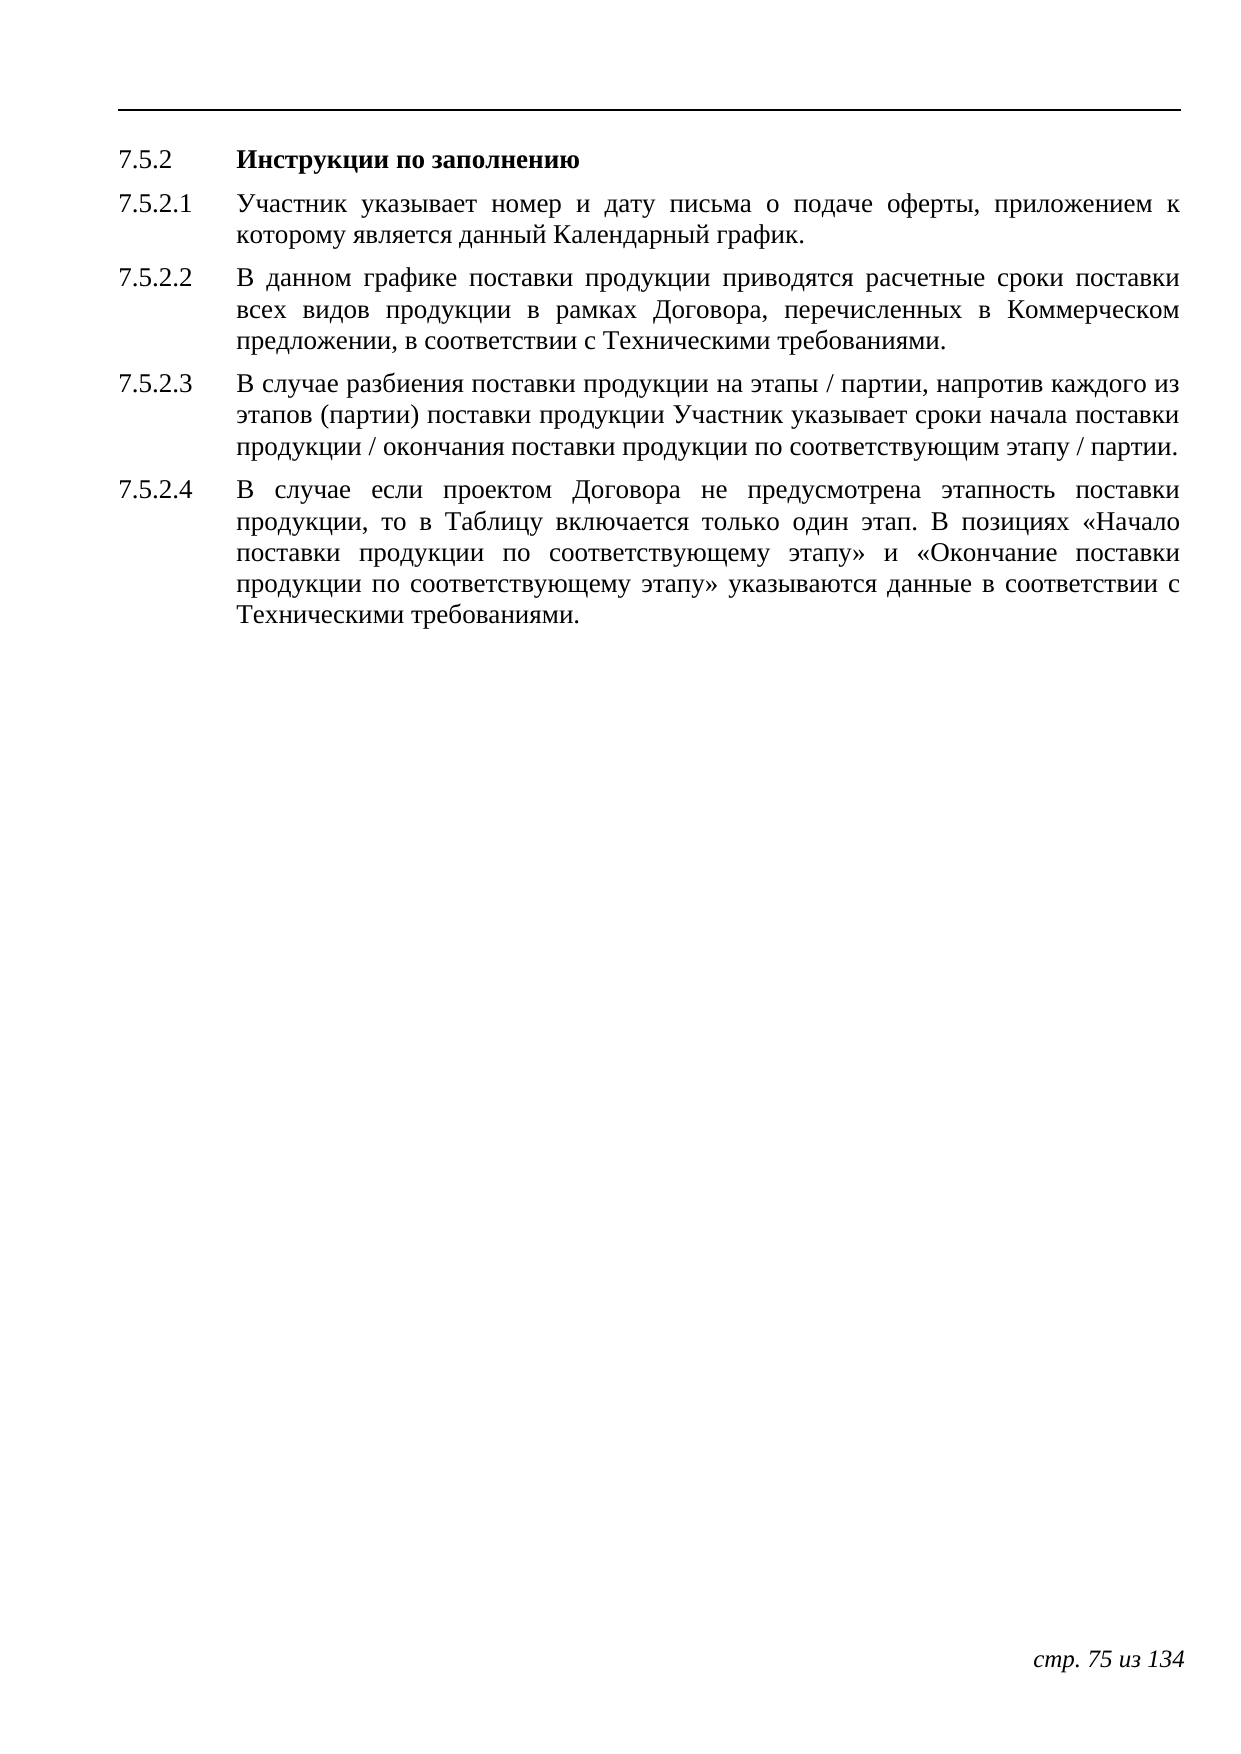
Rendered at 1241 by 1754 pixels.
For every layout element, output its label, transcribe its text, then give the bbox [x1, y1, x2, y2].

text Инструкции по заполнению [118, 143, 1181, 174]
text В случае если проектом Договора не предусмотрена этапность поставки продукции, то в Таблицу включается только один этап. В позициях «Начало поставки продукции по соответствующему этапу» и «Окончание поставки продукции по соответствующему этапу» указываются данные в соответствии с Техническими требованиями. [118, 473, 1181, 629]
text В данном графике поставки продукции приводятся расчетные сроки поставки всех видов продукции в рамках Договора, перечисленных в Коммерческом предложении, в соответствии с Техническими требованиями. [118, 262, 1181, 355]
text Участник указывает номер и дату письма о подаче оферты, приложением к которому является данный Календарный график. [118, 187, 1181, 249]
text В случае разбиения поставки продукции на этапы / партии, напротив каждого из этапов (партии) поставки продукции Участник указывает сроки начала поставки продукции / окончания поставки продукции по соответствующим этапу / партии. [118, 367, 1181, 461]
